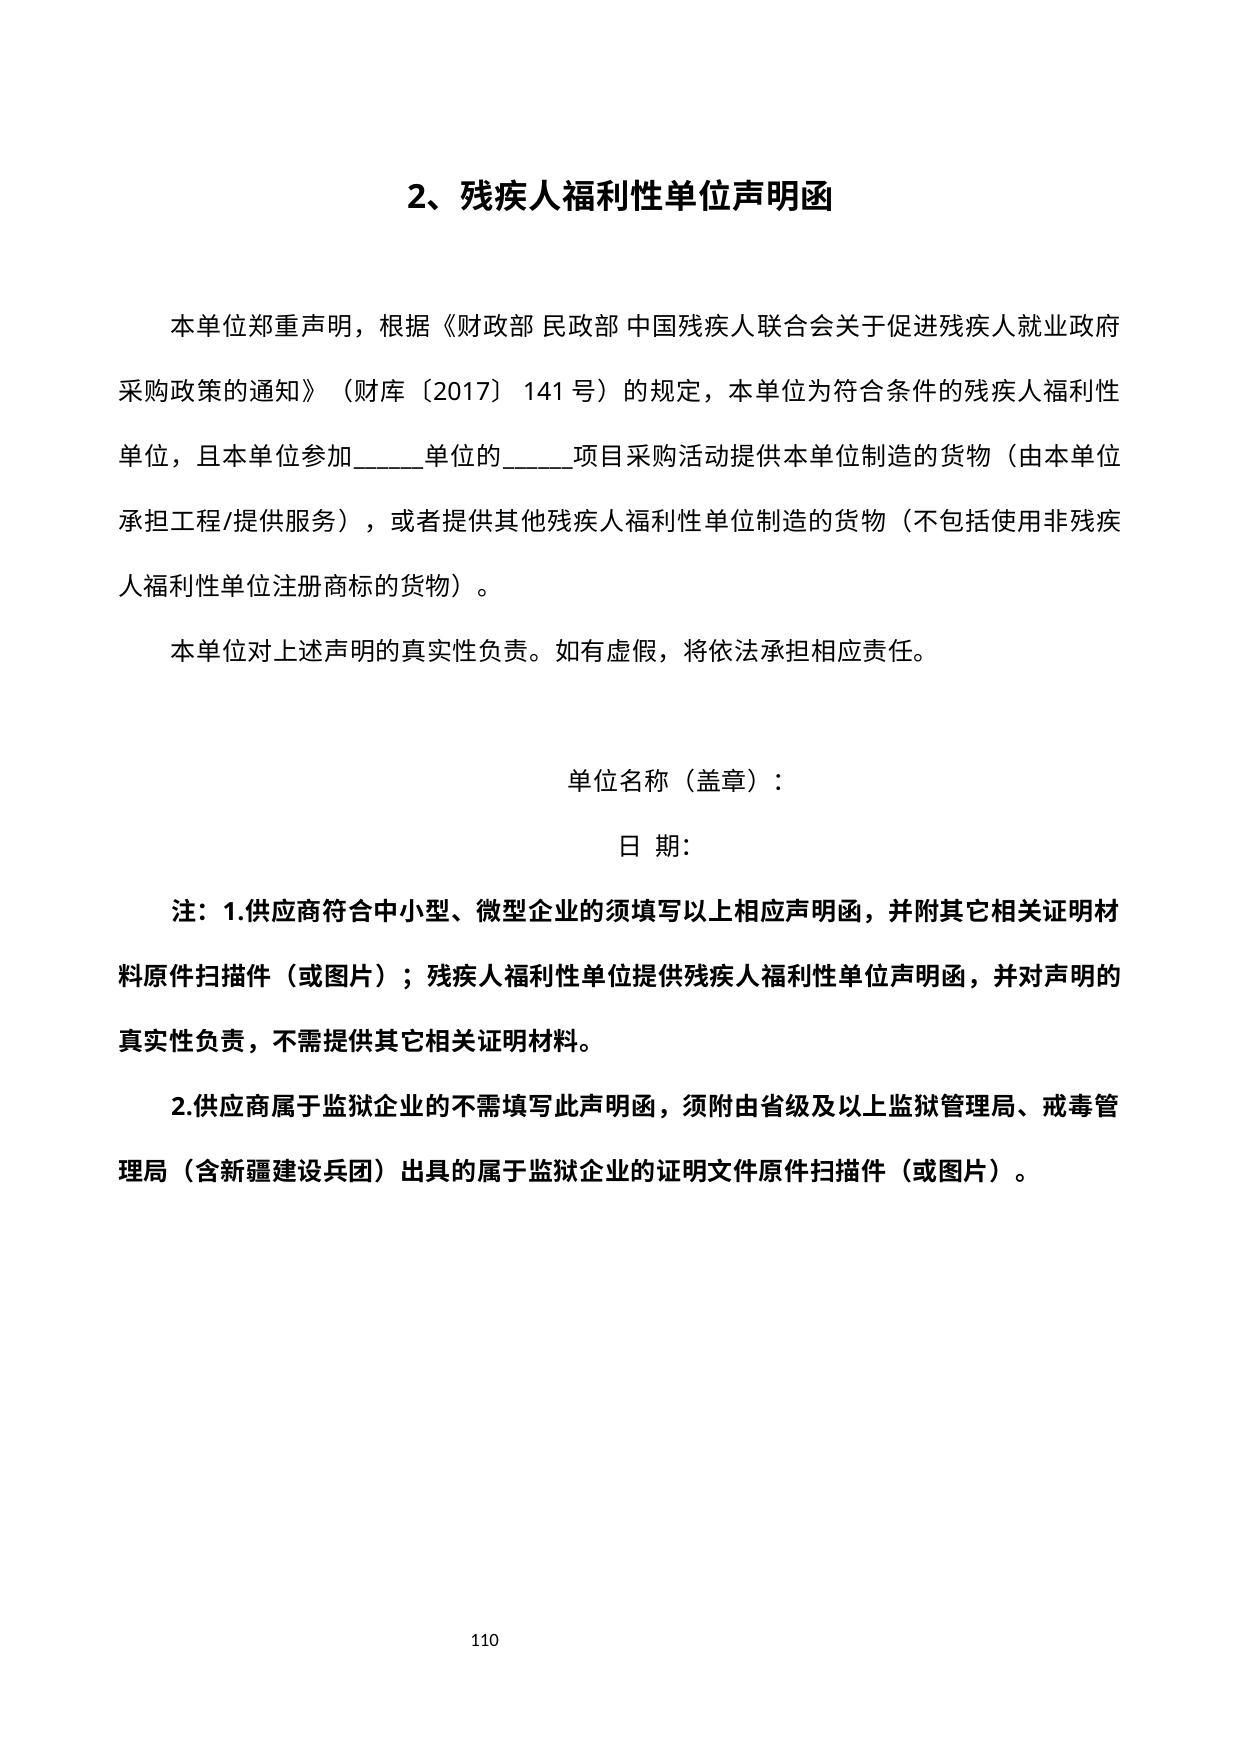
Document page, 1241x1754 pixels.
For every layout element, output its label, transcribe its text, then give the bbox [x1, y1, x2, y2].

text 2.供应商属于监狱企业的不需填写此声明函，须附由省级及以上监狱管理局、戒毒管理局（含新疆建设兵团）出具的属于监狱企业的证明文件原件扫描件（或图片）。 [118, 1072, 1122, 1202]
text 本单位对上述声明的真实性负责。如有虚假，将依法承担相应责任。 [118, 617, 1122, 682]
text 注：1.供应商符合中小型、微型企业的须填写以上相应声明函，并附其它相关证明材料原件扫描件（或图片）；残疾人福利性单位提供残疾人福利性单位声明函，并对声明的真实性负责，不需提供其它相关证明材料。 [118, 877, 1122, 1072]
text 2、残疾人福利性单位声明函 [118, 162, 1122, 227]
text 本单位郑重声明，根据《财政部 民政部 中国残疾人联合会关于促进残疾人就业政府采购政策的通知》（财库〔2017〕 141号）的规定，本单位为符合条件的残疾人福利性单位，且本单位参加______单位的______项目采购活动提供本单位制造的货物（由本单位承担工程/提供服务），或者提供其他残疾人福利性单位制造的货物（不包括使用非残疾人福利性单位注册商标的货物）。 [118, 292, 1122, 617]
text 日 期： [118, 812, 959, 877]
text 单位名称（盖章）： [118, 747, 959, 812]
